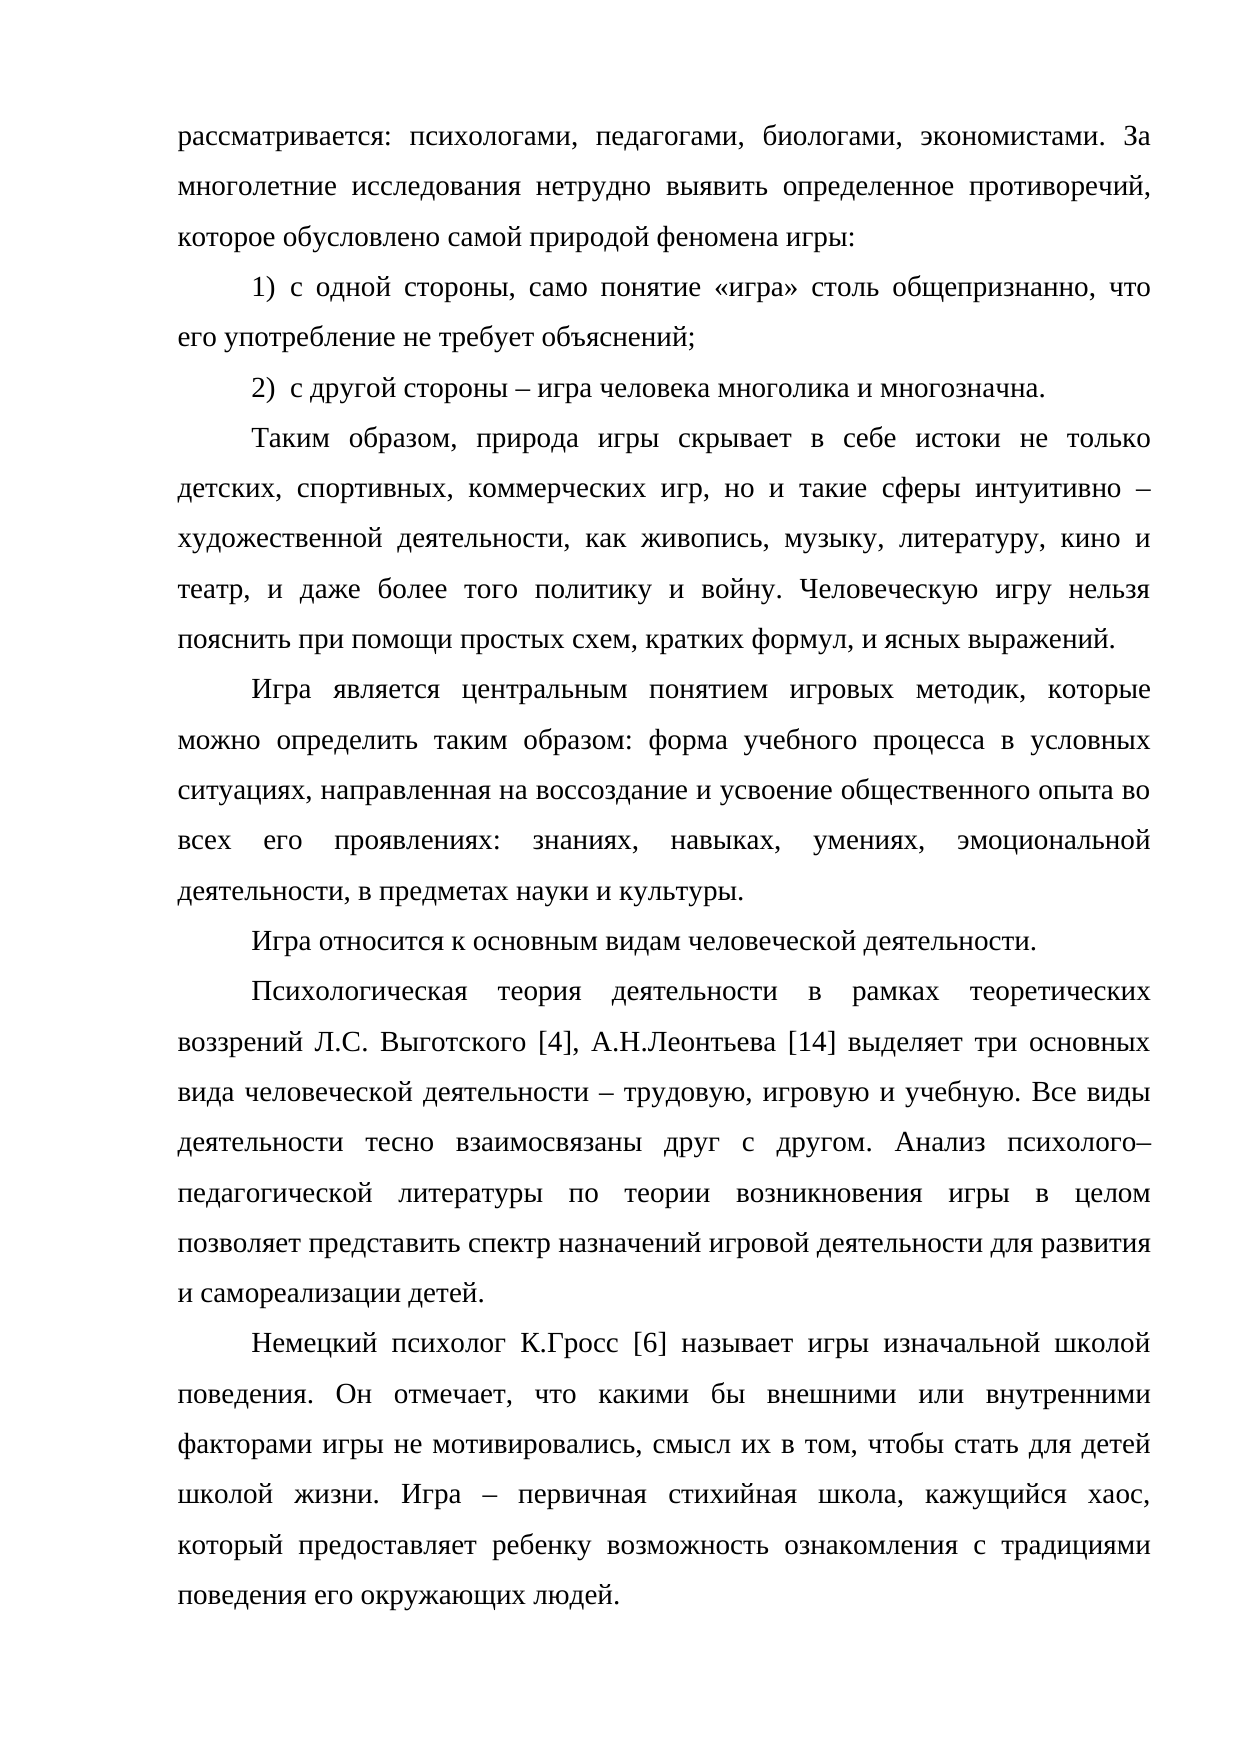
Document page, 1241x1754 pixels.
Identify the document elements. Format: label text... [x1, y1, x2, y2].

list с другой стороны – игра человека многолика и многозначна. [177, 370, 1152, 403]
list с одной стороны, само понятие «игра» столь общепризнанно, что его употребление не требует объяснений; [177, 269, 1152, 353]
text Таким образом, природа игры скрывает в себе истоки не только детских, спортивных, коммерческих игр, но и такие сферы интуитивно –художественной деятельности, как живопись, музыку, литературу, кино и театр, и даже более того политику и войну. Человеческую игру нельзя пояснить при помощи простых схем, кратких формул, и ясных выражений. [177, 420, 1152, 655]
text Психологическая теория деятельности в рамках теоретических воззрений Л.С. Выготского [4], А.Н.Леонтьева [14] выделяет три основных вида человеческой деятельности – трудовую, игровую и учебную. Все виды деятельности тесно взаимосвязаны друг с другом. Анализ психолого–педагогической литературы по теории возникновения игры в целом позволяет представить спектр назначений игровой деятельности для развития и самореализации детей. [177, 973, 1152, 1309]
text Игра является центральным понятием игровых методик, которые можно определить таким образом: форма учебного процесса в условных ситуациях, направленная на воссоздание и усвоение общественного опыта во всех его проявлениях: знаниях, навыках, умениях, эмоциональной деятельности, в предметах науки и культуры. [177, 672, 1152, 906]
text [177, 118, 1152, 252]
text Немецкий психолог К.Гросс [6] называет игры изначальной школой поведения. Он отмечает, что какими бы внешними или внутренними факторами игры не мотивировались, смысл их в том, чтобы стать для детей школой жизни. Игра – первичная стихийная школа, кажущийся хаос, который предоставляет ребенку возможность ознакомления с традициями поведения его окружающих людей. [177, 1326, 1152, 1611]
text Игра относится к основным видам человеческой деятельности. [177, 923, 1152, 957]
